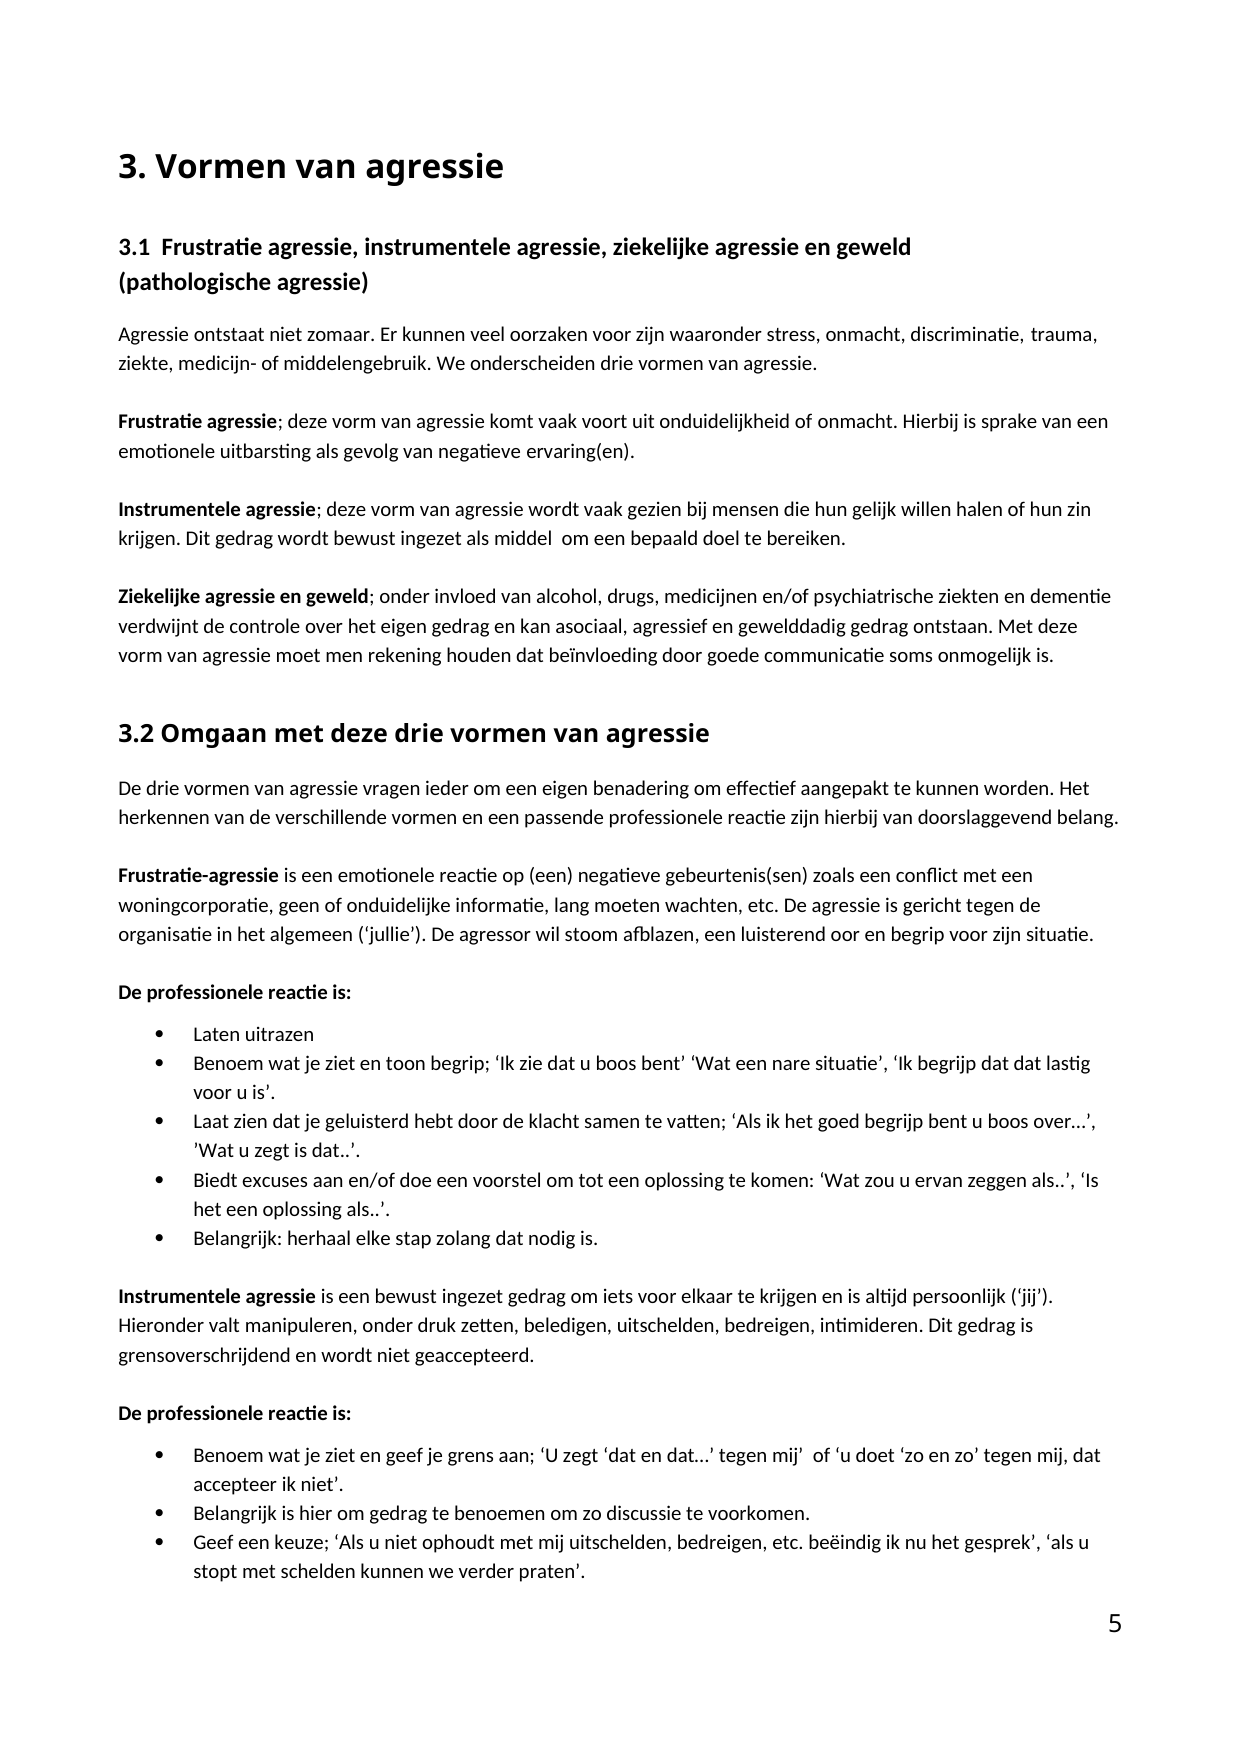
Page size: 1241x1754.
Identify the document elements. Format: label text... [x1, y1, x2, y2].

list Benoem wat je ziet en geef je grens aan; ‘U zegt ‘dat en dat…’ tegen mij’ of ‘u doet ‘zo en zo’ tegen mij, dat accepteer ik niet’. [156, 1442, 1122, 1496]
list Benoem wat je ziet en toon begrip; ‘Ik zie dat u boos bent’ ‘Wat een nare situatie’, ‘Ik begrijp dat dat lastig voor u is’. [156, 1050, 1122, 1105]
text De professionele reactie is: [118, 979, 1122, 1005]
subtitle 3.1 Frustratie agressie, instrumentele agressie, ziekelijke agressie en geweld [118, 231, 1122, 261]
list Geef een keuze; ‘Als u niet ophoudt met mij uitschelden, bedreigen, etc. beëindig ik nu het gesprek’, ‘als u stopt met schelden kunnen we verder praten’. [156, 1529, 1122, 1584]
list Laten uitrazen [156, 1021, 1122, 1046]
list Laat zien dat je geluisterd hebt door de klacht samen te vatten; ‘Als ik het goed begrijp bent u boos over…’, ’Wat u zegt is dat..’. [156, 1108, 1122, 1163]
text Instrumentele agressie is een bewust ingezet gedrag om iets voor elkaar te krijgen en is altijd persoonlijk (‘jij’). Hieronder valt manipuleren, onder druk zetten, beledigen, uitschelden, bedreigen, intimideren. Dit gedrag is grensoverschrijdend en wordt niet geaccepteerd. [118, 1283, 1122, 1367]
text De drie vormen van agressie vragen ieder om een eigen benadering om effectief aangepakt te kunnen worden. Het herkennen van de verschillende vormen en een passende professionele reactie zijn hierbij van doorslaggevend belang. [118, 775, 1122, 830]
list Biedt excuses aan en/of doe een voorstel om tot een oplossing te komen: ‘Wat zou u ervan zeggen als..’, ‘Is het een oplossing als..’. [156, 1167, 1122, 1221]
list Belangrijk is hier om gedrag te benoemen om zo discussie te voorkomen. [156, 1500, 1122, 1526]
text Ziekelijke agressie en geweld; onder invloed van alcohol, drugs, medicijnen en/of psychiatrische ziekten en dementie verdwijnt de controle over het eigen gedrag en kan asociaal, agressief en gewelddadig gedrag ontstaan. Met deze vorm van agressie moet men rekening houden dat beïnvloeding door goede communicatie soms onmogelijk is. [118, 584, 1122, 667]
text Frustratie-agressie is een emotionele reactie op (een) negatieve gebeurtenis(sen) zoals een conflict met een woningcorporatie, geen of onduidelijke informatie, lang moeten wachten, etc. De agressie is gericht tegen de organisatie in het algemeen (‘jullie’). De agressor wil stoom afblazen, een luisterend oor en begrip voor zijn situatie. [118, 863, 1122, 946]
subtitle (pathologische agressie) [118, 266, 1122, 296]
subtitle 3. Vormen van agressie [118, 143, 1122, 188]
list Belangrijk: herhaal elke stap zolang dat nodig is. [156, 1225, 1122, 1251]
text Frustratie agressie; deze vorm van agressie komt vaak voort uit onduidelijkheid of onmacht. Hierbij is sprake van een emotionele uitbarsting als gevolg van negatieve ervaring(en). [118, 409, 1122, 463]
text De professionele reactie is: [118, 1400, 1122, 1426]
text Instrumentele agressie; deze vorm van agressie wordt vaak gezien bij mensen die hun gelijk willen halen of hun zin krijgen. Dit gedrag wordt bewust ingezet als middel om een bepaald doel te bereiken. [118, 496, 1122, 551]
subtitle 3.2 Omgaan met deze drie vormen van agressie [118, 716, 1122, 750]
text Agressie ontstaat niet zomaar. Er kunnen veel oorzaken voor zijn waaronder stress, onmacht, discriminatie, trauma, ziekte, medicijn- of middelengebruik. We onderscheiden drie vormen van agressie. [118, 321, 1122, 376]
